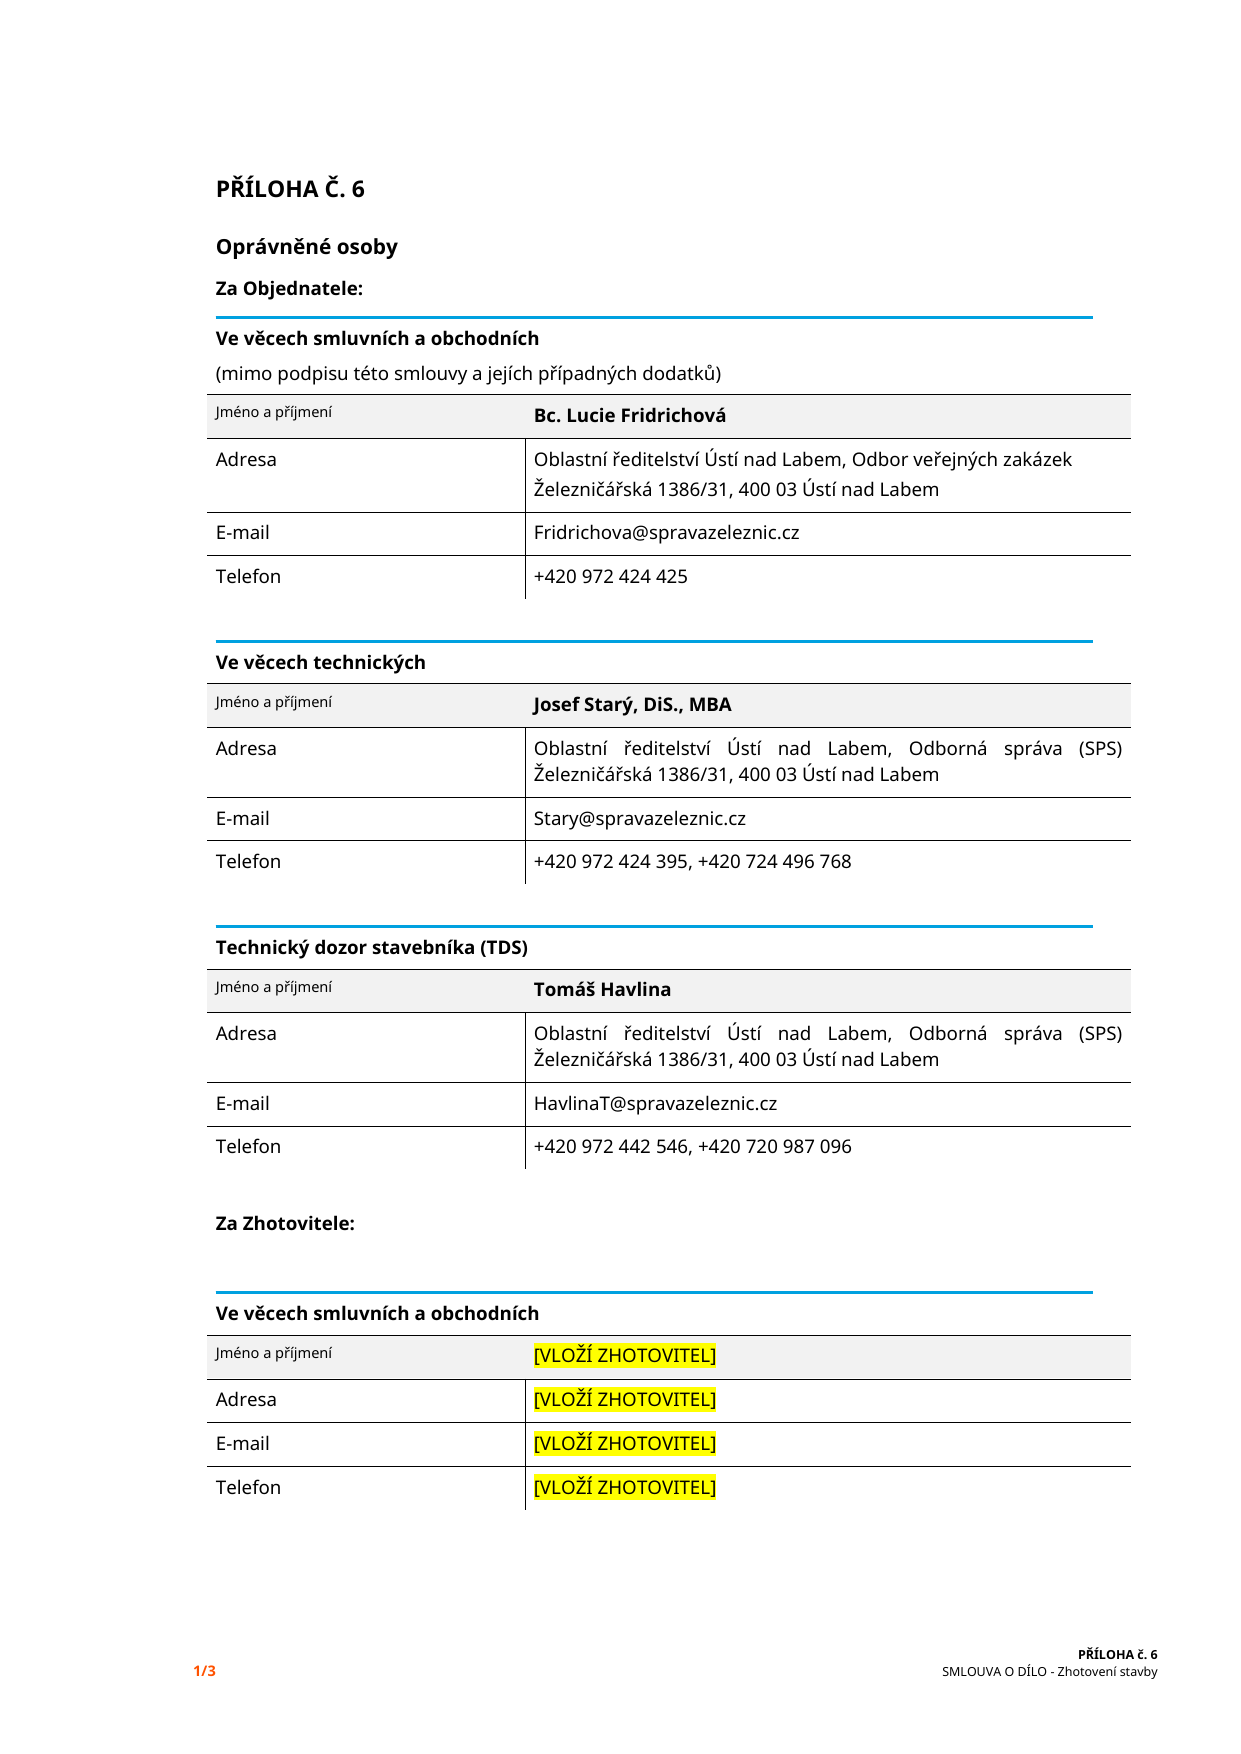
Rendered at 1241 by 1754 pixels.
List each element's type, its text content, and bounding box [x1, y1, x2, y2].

table_cell E-mail [207, 798, 525, 840]
table_cell Telefon [207, 1127, 525, 1169]
table_header Tomáš Havlina [526, 970, 1131, 1012]
text Ve věcech technických [216, 643, 1093, 674]
table_cell E-mail [207, 513, 525, 555]
table_header [VLOŽÍ ZHOTOVITEL] [526, 1336, 1131, 1378]
table_cell Adresa [207, 1013, 525, 1082]
table_cell +420 972 442 546, +420 720 987 096 [526, 1127, 1131, 1169]
table_header Jméno a příjmení [207, 395, 526, 438]
table_cell Telefon [207, 1467, 525, 1510]
table_cell Fridrichova@spravazeleznic.cz [526, 513, 1131, 555]
table_cell Oblastní ředitelství Ústí nad Labem, Odbor veřejných zakázek Železničářská 1386/31, 400 03 Ústí nad Labem [526, 439, 1131, 511]
table_cell +420 972 424 425 [526, 556, 1131, 599]
table_cell Oblastní ředitelství Ústí nad Labem, Odborná správa (SPS) Železničářská 1386/31, 400 03 Ústí nad Labem [526, 1013, 1131, 1082]
table_cell Oblastní ředitelství Ústí nad Labem, Odborná správa (SPS) Železničářská 1386/31, 400 03 Ústí nad Labem [526, 728, 1131, 797]
table_cell E-mail [207, 1423, 525, 1466]
table_cell [VLOŽÍ ZHOTOVITEL] [526, 1423, 1131, 1466]
text Ve věcech smluvních a obchodních [216, 319, 1093, 350]
text Za Zhotovitele: [216, 1210, 1093, 1235]
text (mimo podpisu této smlouvy a jejích případných dodatků) [216, 350, 1093, 385]
table_cell Adresa [207, 1380, 525, 1422]
table_cell Adresa [207, 728, 525, 797]
text Příloha č. 6 [216, 172, 1093, 204]
table_header Jméno a příjmení [207, 684, 526, 727]
table_cell Stary@spravazeleznic.cz [526, 798, 1131, 840]
text Za Objednatele: [216, 276, 1093, 301]
text Technický dozor stavebníka (TDS) [216, 928, 1093, 960]
table_header Bc. Lucie Fridrichová [526, 395, 1131, 438]
text Ve věcech smluvních a obchodních [216, 1294, 1093, 1326]
text Oprávněné osoby [216, 232, 1093, 260]
table_cell HavlinaT@spravazeleznic.cz [526, 1083, 1131, 1126]
table_cell E-mail [207, 1083, 525, 1126]
table_cell Telefon [207, 556, 525, 599]
table_header Josef Starý, DiS., MBA [526, 684, 1131, 727]
table_header Jméno a příjmení [207, 1336, 526, 1378]
table_cell [VLOŽÍ ZHOTOVITEL] [526, 1380, 1131, 1422]
table_cell [VLOŽÍ ZHOTOVITEL] [526, 1467, 1131, 1510]
table_cell +420 972 424 395, +420 724 496 768 [526, 841, 1131, 884]
table_cell Telefon [207, 841, 525, 884]
table_cell Adresa [207, 439, 525, 511]
table_header Jméno a příjmení [207, 970, 526, 1012]
